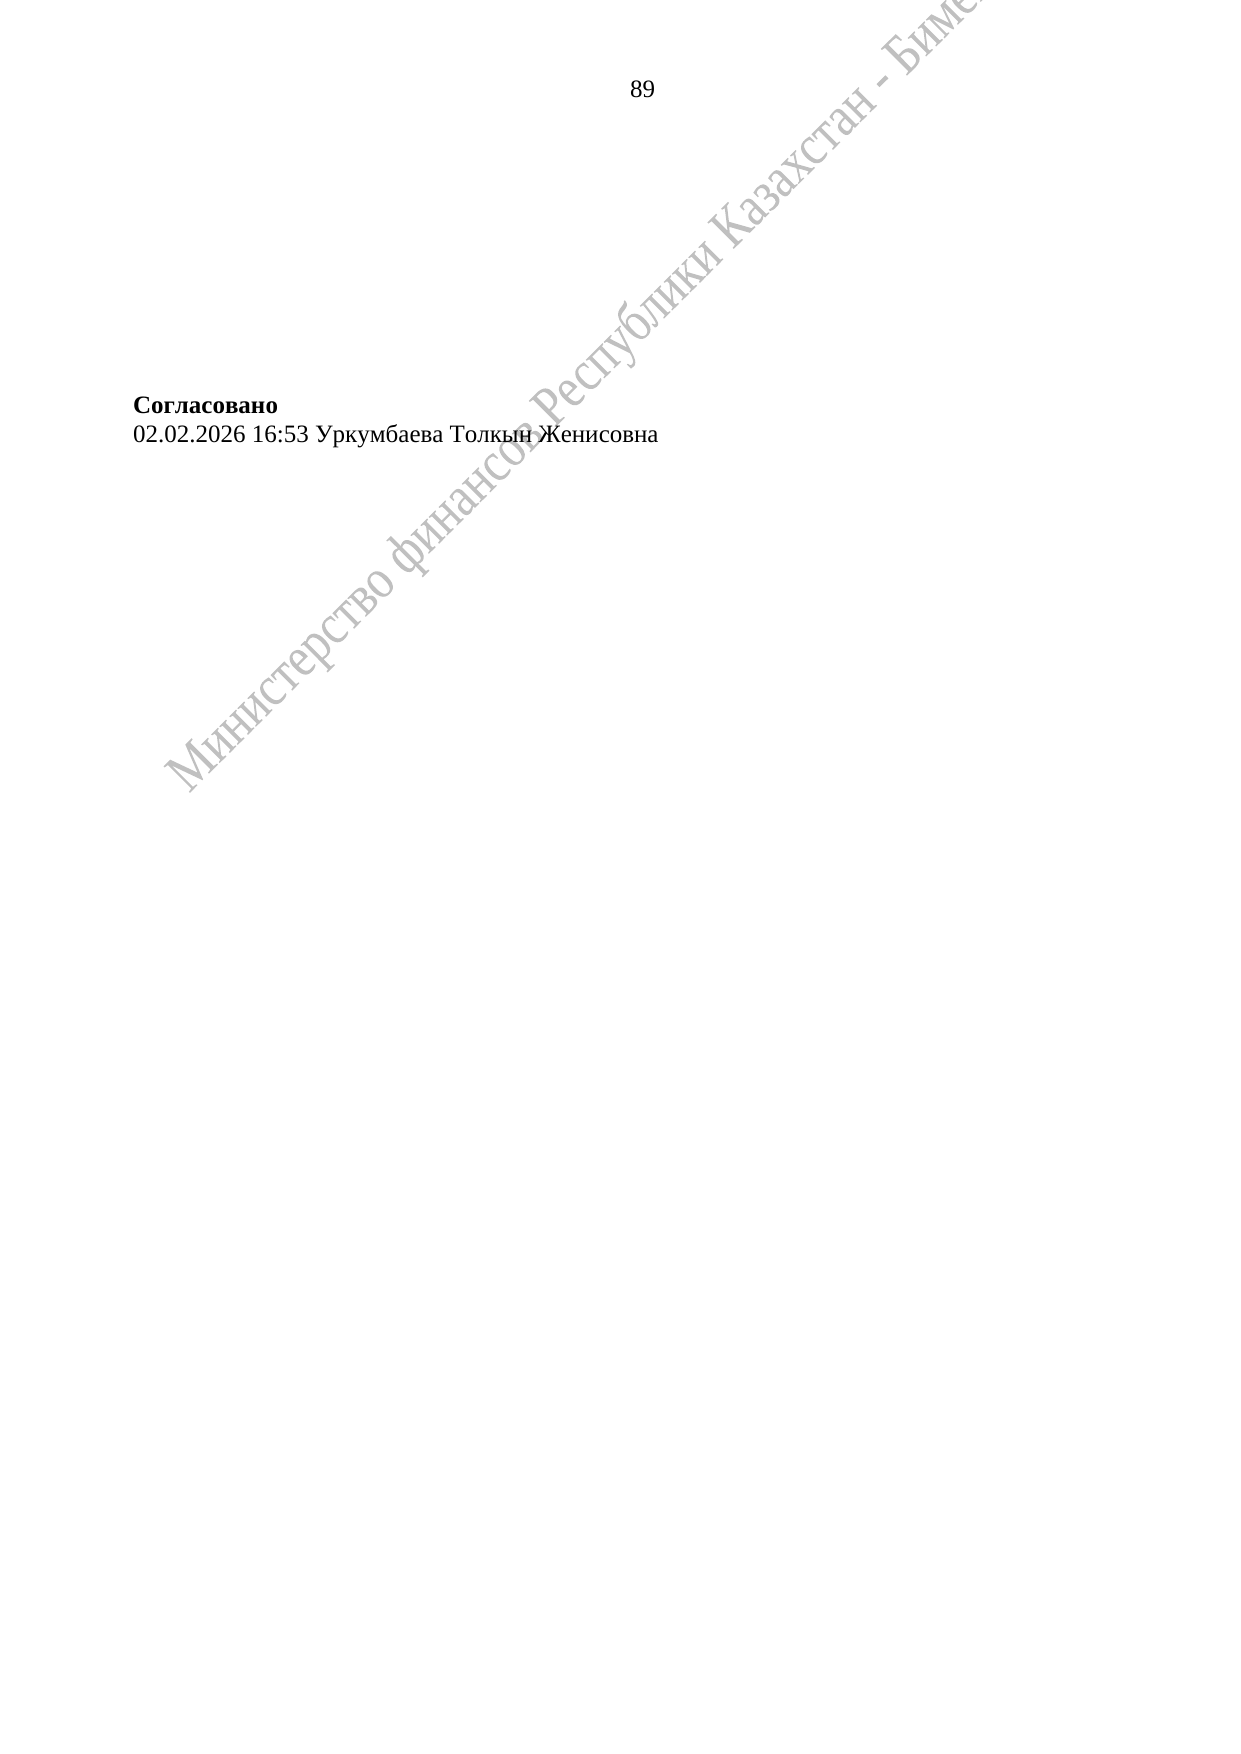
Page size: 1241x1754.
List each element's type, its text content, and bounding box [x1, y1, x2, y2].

text 02.02.2026 16:53 Уркумбаева Толкын Женисовна [133, 419, 1152, 448]
text Согласовано [133, 390, 1152, 419]
